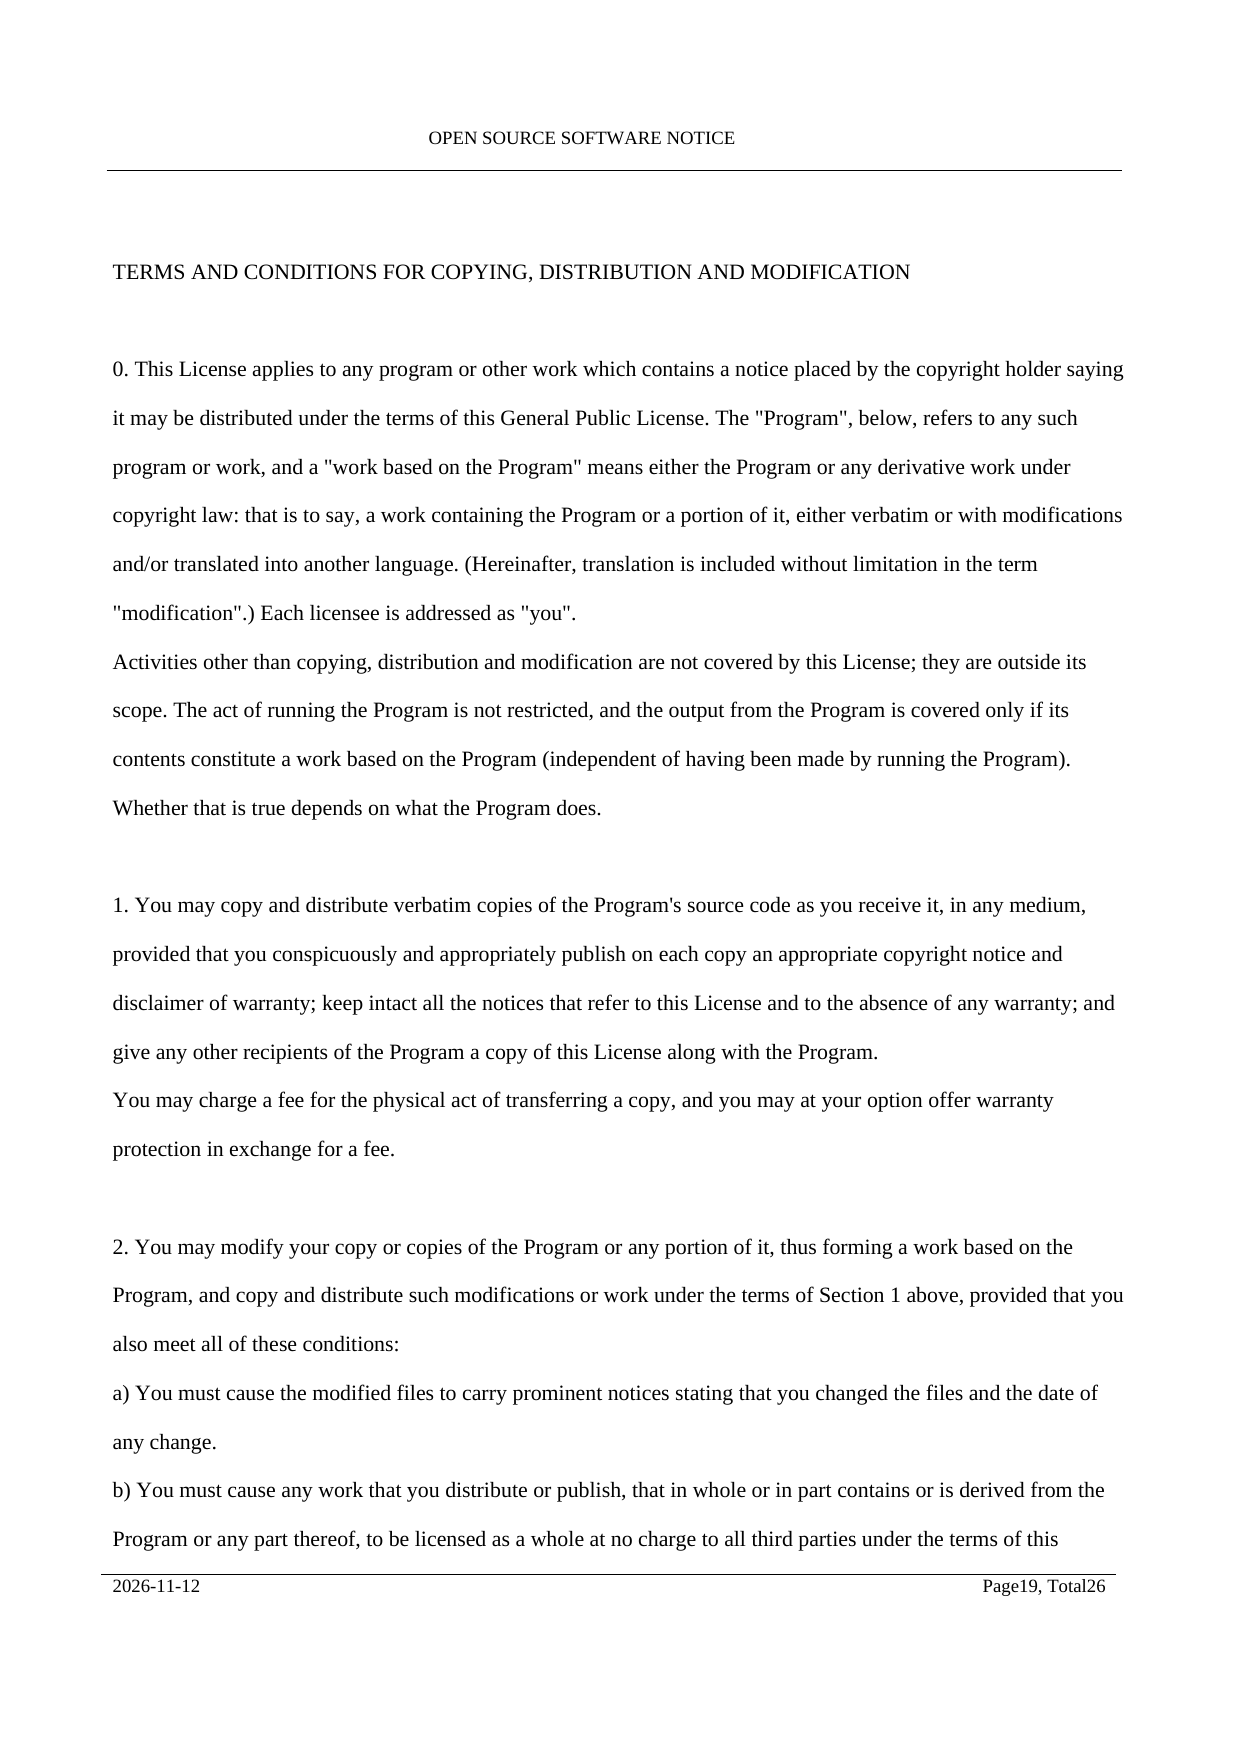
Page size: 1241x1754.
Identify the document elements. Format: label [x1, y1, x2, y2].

text [112, 206, 1128, 1555]
